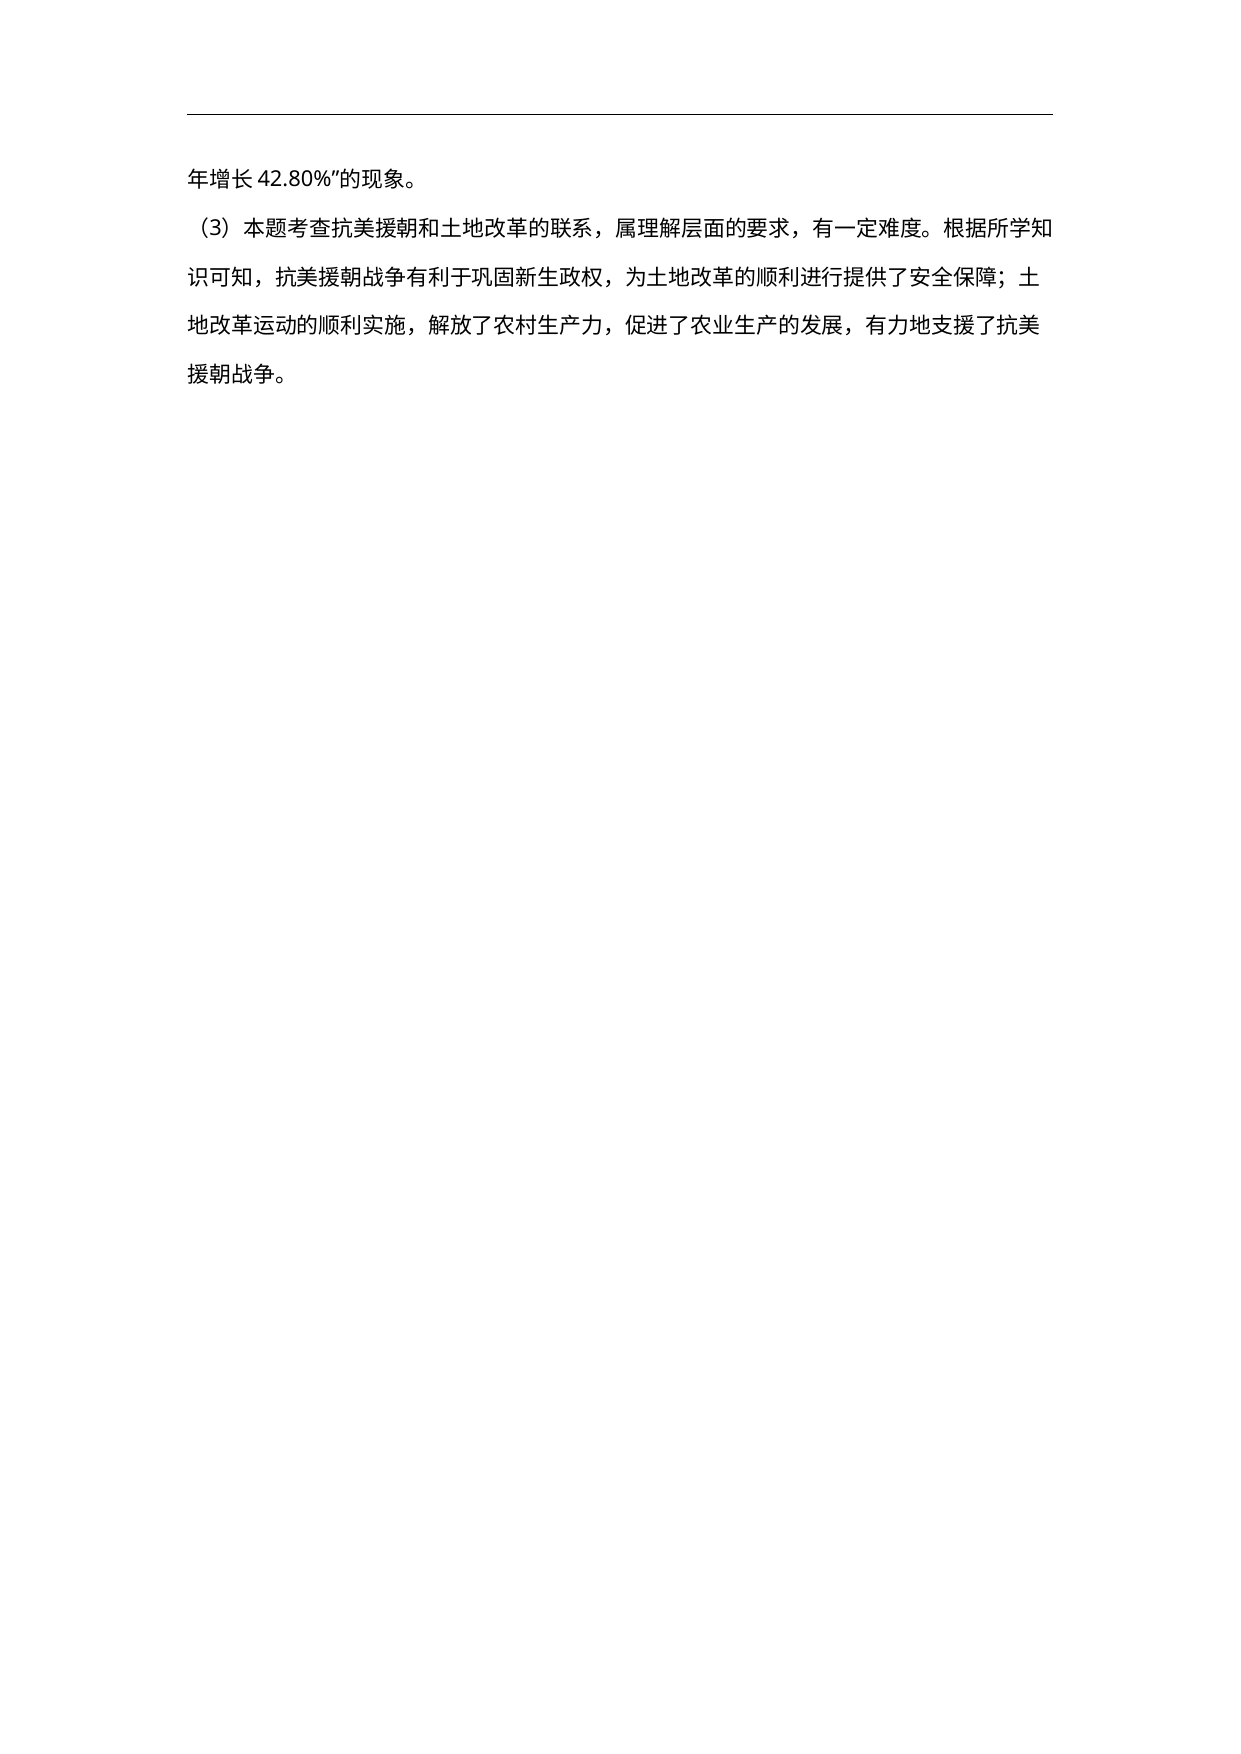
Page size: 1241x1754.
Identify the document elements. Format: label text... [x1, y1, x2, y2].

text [187, 162, 1053, 194]
text （3）本题考查抗美援朝和土地改革的联系，属理解层面的要求，有一定难度。根据所学知识可知，抗美援朝战争有利于巩固新生政权，为土地改革的顺利进行提供了安全保障；土地改革运动的顺利实施，解放了农村生产力，促进了农业生产的发展，有力地支援了抗美援朝战争。 [187, 210, 1053, 389]
